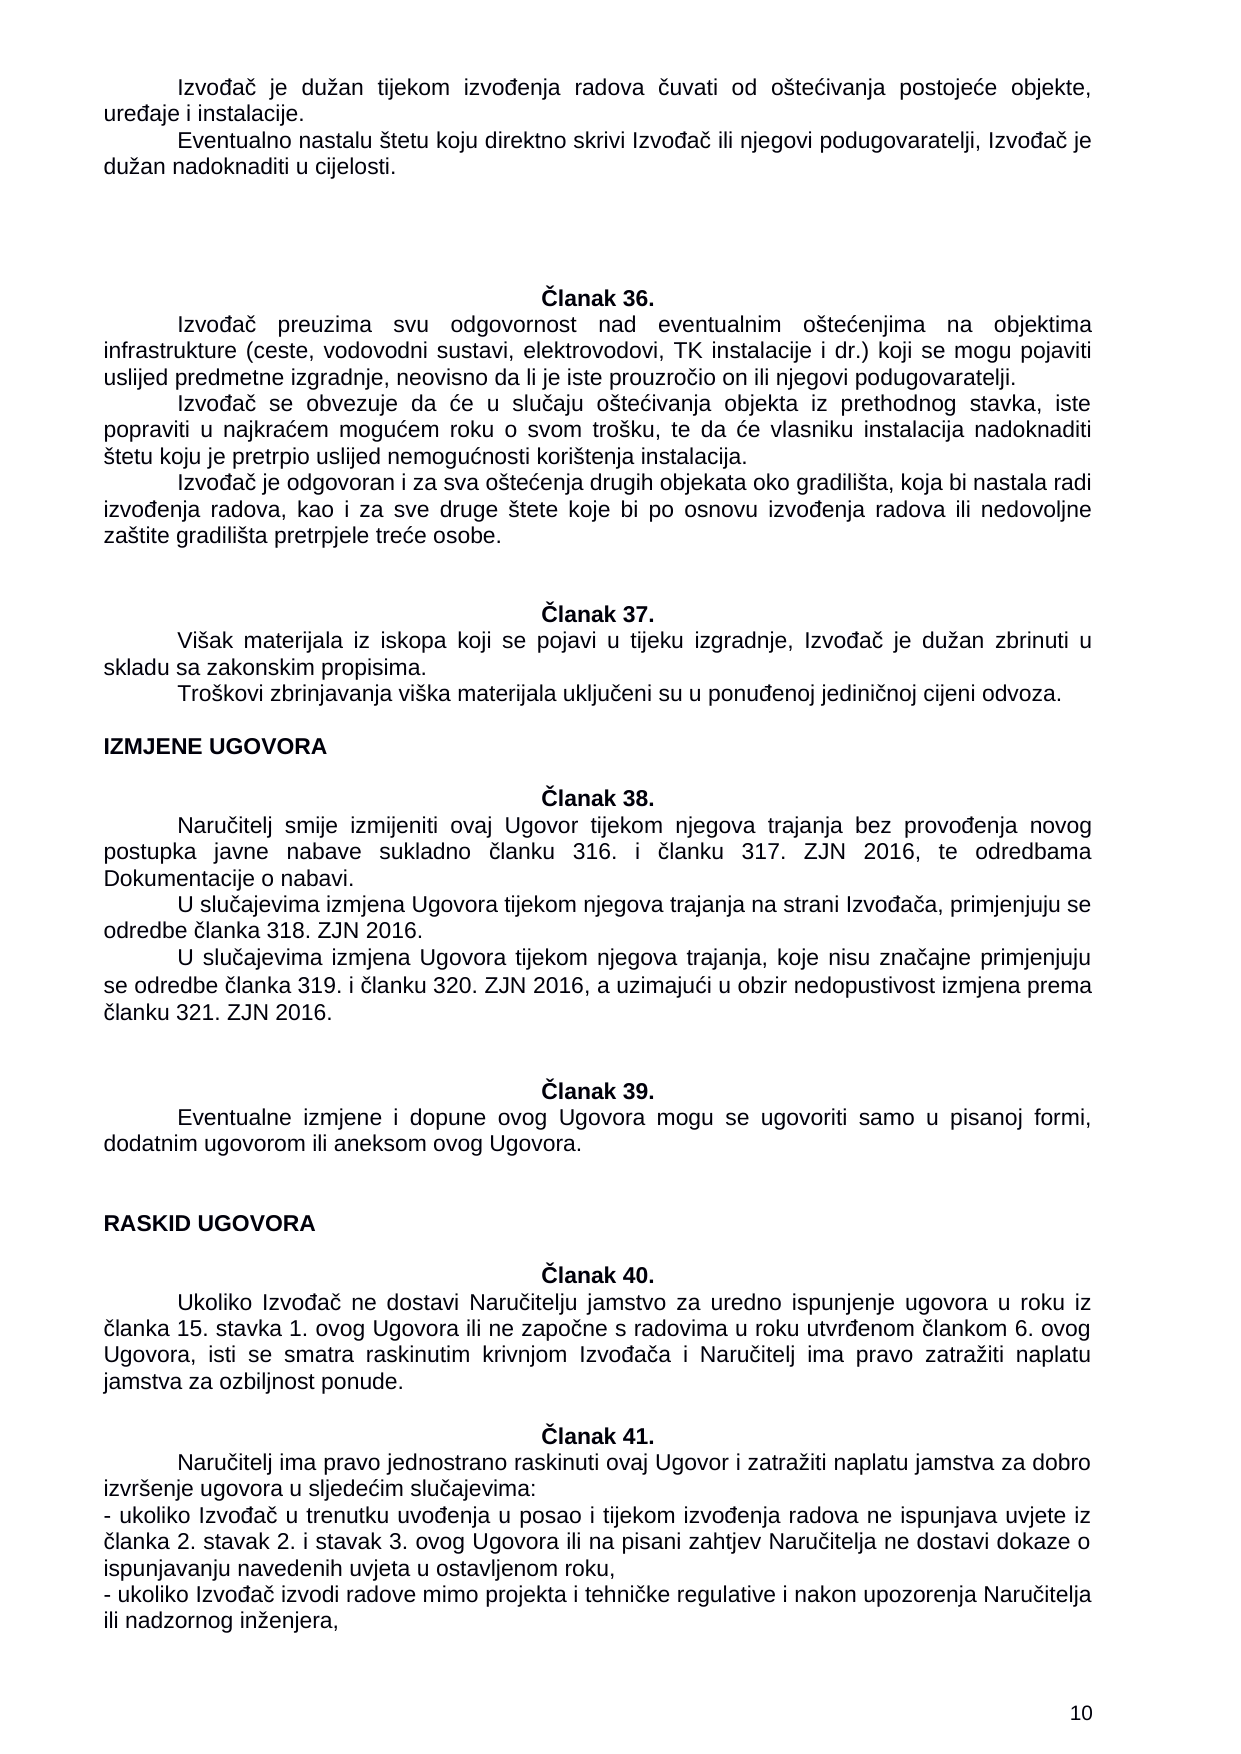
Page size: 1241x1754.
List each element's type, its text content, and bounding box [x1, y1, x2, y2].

text Eventualne izmjene i dopune ovog Ugovora mogu se ugovoriti samo u pisanoj formi, dodatnim ugovorom ili aneksom ovog Ugovora. [103, 1104, 1092, 1157]
text Višak materijala iz iskopa koji se pojavi u tijeku izgradnje, Izvođač je dužan zbrinuti u skladu sa zakonskim propisima. [103, 627, 1092, 680]
text Naručitelj smije izmijeniti ovaj Ugovor tijekom njegova trajanja bez provođenja novog postupka javne nabave sukladno članku 316. i članku 317. ZJN 2016, te odredbama Dokumentacije o nabavi. [103, 812, 1092, 891]
text U slučajevima izmjena Ugovora tijekom njegova trajanja, koje nisu značajne primjenjuju se odredbe članka 319. i članku 320. ZJN 2016, a uzimajući u obzir nedopustivost izmjena prema članku 321. ZJN 2016. [103, 943, 1092, 1025]
text Naručitelj ima pravo jednostrano raskinuti ovaj Ugovor i zatražiti naplatu jamstva za dobro izvršenje ugovora u sljedećim slučajevima: [103, 1449, 1092, 1502]
text Eventualno nastalu štetu koju direktno skrivi Izvođač ili njegovi podugovaratelji, Izvođač je dužan nadoknaditi u cijelosti. [103, 127, 1092, 179]
text Članak 39. [103, 1078, 1092, 1104]
text IZMJENE UGOVORA [103, 733, 1092, 759]
text U slučajevima izmjena Ugovora tijekom njegova trajanja na strani Izvođača, primjenjuju se odredbe članka 318. ZJN 2016. [103, 891, 1092, 943]
text Članak 38. [103, 785, 1092, 812]
text Ukoliko Izvođač ne dostavi Naručitelju jamstvo za uredno ispunjenje ugovora u roku iz članka 15. stavka 1. ovog Ugovora ili ne započne s radovima u roku utvrđenom člankom 6. ovog Ugovora, isti se smatra raskinutim krivnjom Izvođača i Naručitelj ima pravo zatražiti naplatu jamstva za ozbiljnost ponude. [103, 1288, 1092, 1394]
text Članak 41. [103, 1423, 1092, 1449]
text Članak 36. [103, 285, 1092, 311]
text RASKID UGOVORA [103, 1209, 1092, 1236]
text Izvođač je odgovoran i za sva oštećenja drugih objekata oko gradilišta, koja bi nastala radi izvođenja radova, kao i za sve druge štete koje bi po osnovu izvođenja radova ili nedovoljne zaštite gradilišta pretrpjele treće osobe. [103, 469, 1092, 548]
text Izvođač se obvezuje da će u slučaju oštećivanja objekta iz prethodnog stavka, iste popraviti u najkraćem mogućem roku o svom trošku, te da će vlasniku instalacija nadoknaditi štetu koju je pretrpio uslijed nemogućnosti korištenja instalacija. [103, 390, 1092, 469]
text Članak 40. [103, 1262, 1092, 1288]
text Troškovi zbrinjavanja viška materijala uključeni su u ponuđenoj jediničnoj cijeni odvoza. [103, 680, 1092, 706]
text - ukoliko Izvođač izvodi radove mimo projekta i tehničke regulative i nakon upozorenja Naručitelja ili nadzornog inženjera, [103, 1581, 1092, 1633]
text Izvođač preuzima svu odgovornost nad eventualnim oštećenjima na objektima infrastrukture (ceste, vodovodni sustavi, elektrovodovi, TK instalacije i dr.) koji se mogu pojaviti uslijed predmetne izgradnje, neovisno da li je iste prouzročio on ili njegovi podugovaratelji. [103, 311, 1092, 390]
text Izvođač je dužan tijekom izvođenja radova čuvati od oštećivanja postojeće objekte, uređaje i instalacije. [103, 74, 1092, 127]
text - ukoliko Izvođač u trenutku uvođenja u posao i tijekom izvođenja radova ne ispunjava uvjete iz članka 2. stavak 2. i stavak 3. ovog Ugovora ili na pisani zahtjev Naručitelja ne dostavi dokaze o ispunjavanju navedenih uvjeta u ostavljenom roku, [103, 1502, 1092, 1581]
text Članak 37. [103, 601, 1092, 627]
